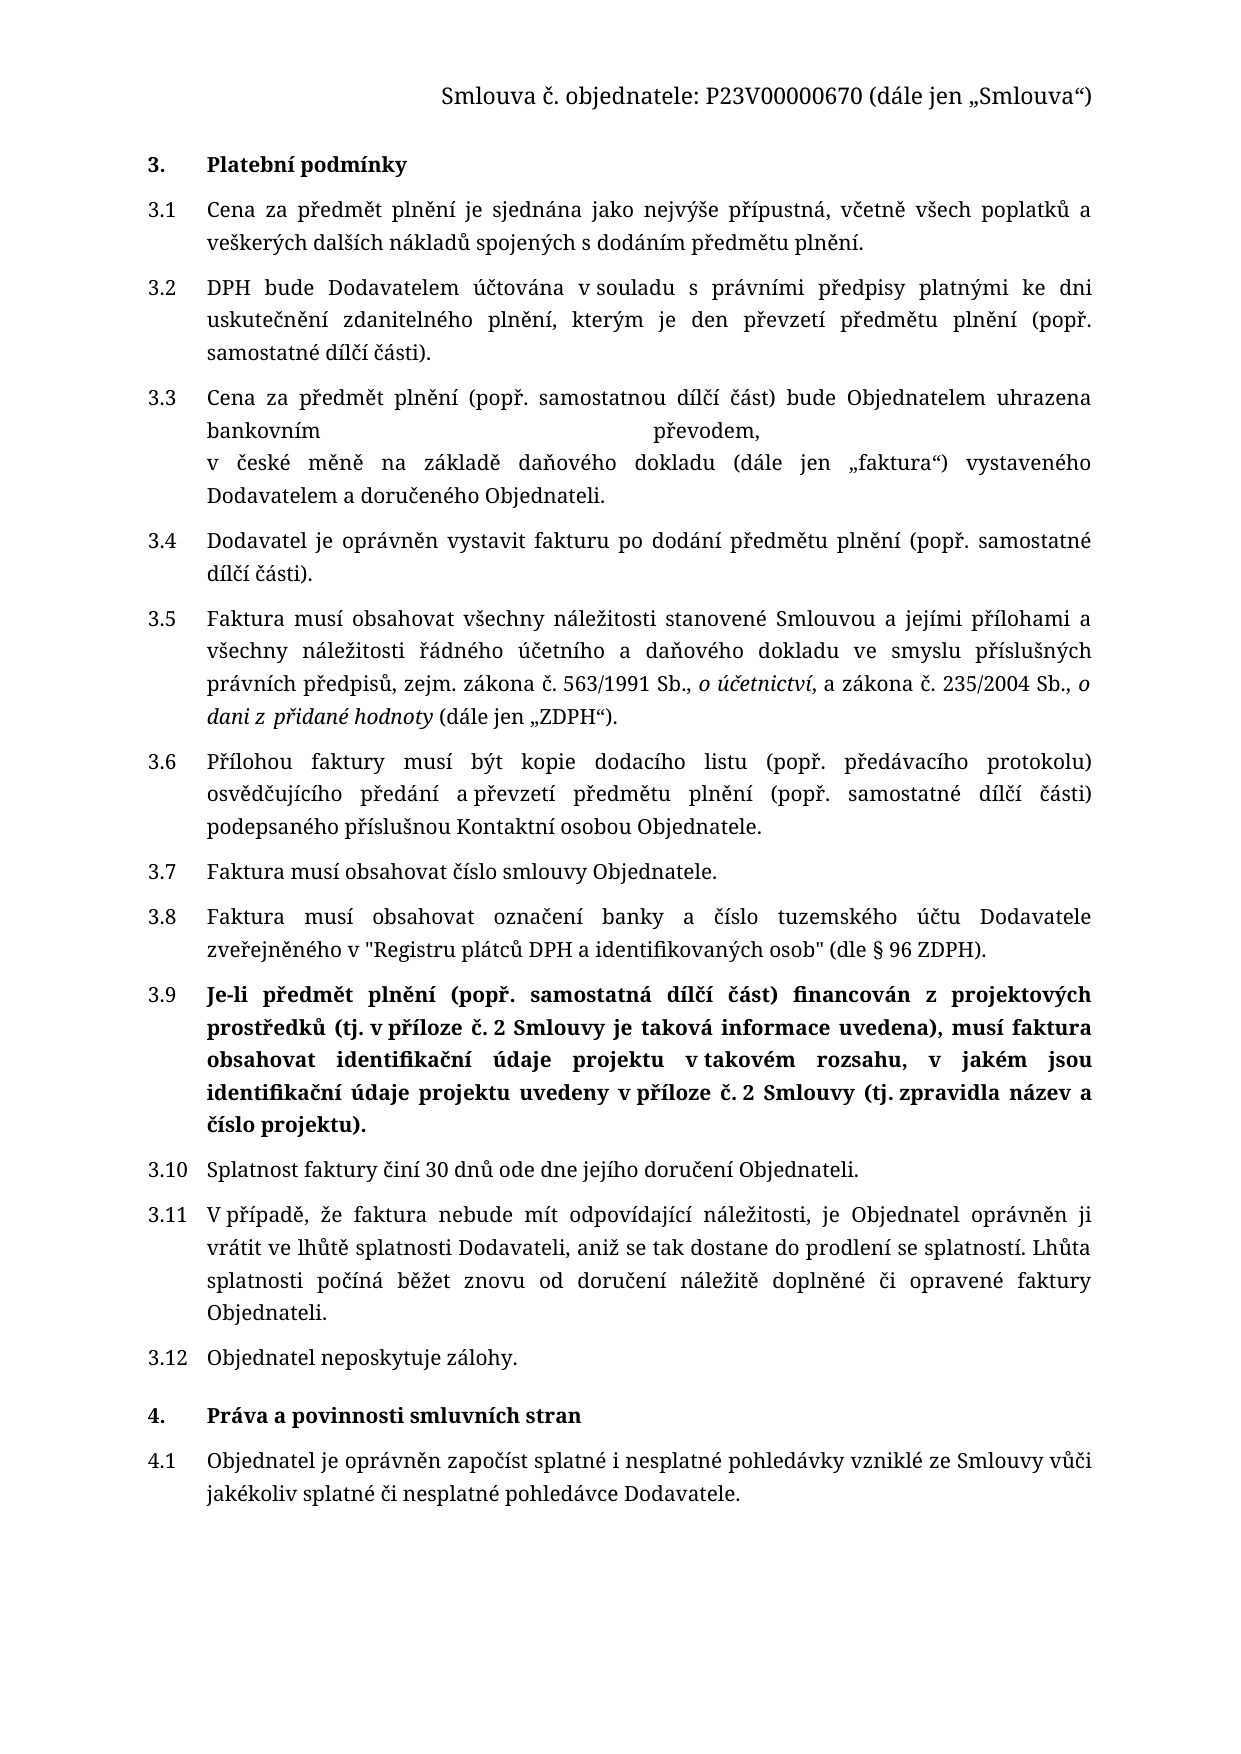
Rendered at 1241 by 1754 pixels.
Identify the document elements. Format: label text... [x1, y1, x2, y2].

list Cena za předmět plnění je sjednána jako nejvýše přípustná, včetně všech poplatků a veškerých dalších nákladů spojených s dodáním předmětu plnění. [148, 195, 1093, 256]
list Splatnost faktury činí 30 dnů ode dne jejího doručení Objednateli. [148, 1156, 1093, 1184]
list Je-li předmět plnění (popř. samostatná dílčí část) financován z projektových prostředků (tj. v příloze č. 2 Smlouvy je taková informace uvedena), musí faktura obsahovat identifikační údaje projektu v takovém rozsahu, v jakém jsou identifikační údaje projektu uvedeny v příloze č. 2 Smlouvy (tj. zpravidla název a číslo projektu). [148, 980, 1093, 1139]
list Faktura musí obsahovat číslo smlouvy Objednatele. [148, 857, 1093, 886]
list Faktura musí obsahovat všechny náležitosti stanovené Smlouvou a jejími přílohami a všechny náležitosti řádného účetního a daňového dokladu ve smyslu příslušných právních předpisů, zejm. zákona č. 563/1991 Sb., o účetnictví, a zákona č. 235/2004 Sb., o dani z přidané hodnoty (dále jen „ZDPH“). [148, 604, 1093, 730]
list Přílohou faktury musí být kopie dodacího listu (popř. předávacího protokolu) osvědčujícího předání a převzetí předmětu plnění (popř. samostatné dílčí části) podepsaného příslušnou Kontaktní osobou Objednatele. [148, 747, 1093, 841]
list DPH bude Dodavatelem účtována v souladu s právními předpisy platnými ke dni uskutečnění zdanitelného plnění, kterým je den převzetí předmětu plnění (popř. samostatné dílčí části). [148, 273, 1093, 367]
list Objednatel je oprávněn započíst splatné i nesplatné pohledávky vzniklé ze Smlouvy vůči jakékoliv splatné či nesplatné pohledávce Dodavatele. [148, 1446, 1093, 1507]
list Cena za předmět plnění (popř. samostatnou dílčí část) bude Objednatelem uhrazena bankovním převodem, v české měně na základě daňového dokladu (dále jen „faktura“) vystaveného Dodavatelem a doručeného Objednateli. [148, 383, 1093, 509]
list Práva a povinnosti smluvních stran [148, 1401, 1093, 1429]
list Dodavatel je oprávněn vystavit fakturu po dodání předmětu plnění (popř. samostatné dílčí části). [148, 526, 1093, 587]
list Objednatel neposkytuje zálohy. [148, 1343, 1093, 1372]
list V případě, že faktura nebude mít odpovídající náležitosti, je Objednatel oprávněn ji vrátit ve lhůtě splatnosti Dodavateli, aniž se tak dostane do prodlení se splatností. Lhůta splatnosti počíná běžet znovu od doručení náležitě doplněné či opravené faktury Objednateli. [148, 1201, 1093, 1327]
list Platební podmínky [148, 150, 1093, 179]
list Faktura musí obsahovat označení banky a číslo tuzemského účtu Dodavatele zveřejněného v "Registru plátců DPH a identifikovaných osob" (dle § 96 ZDPH). [148, 902, 1093, 963]
